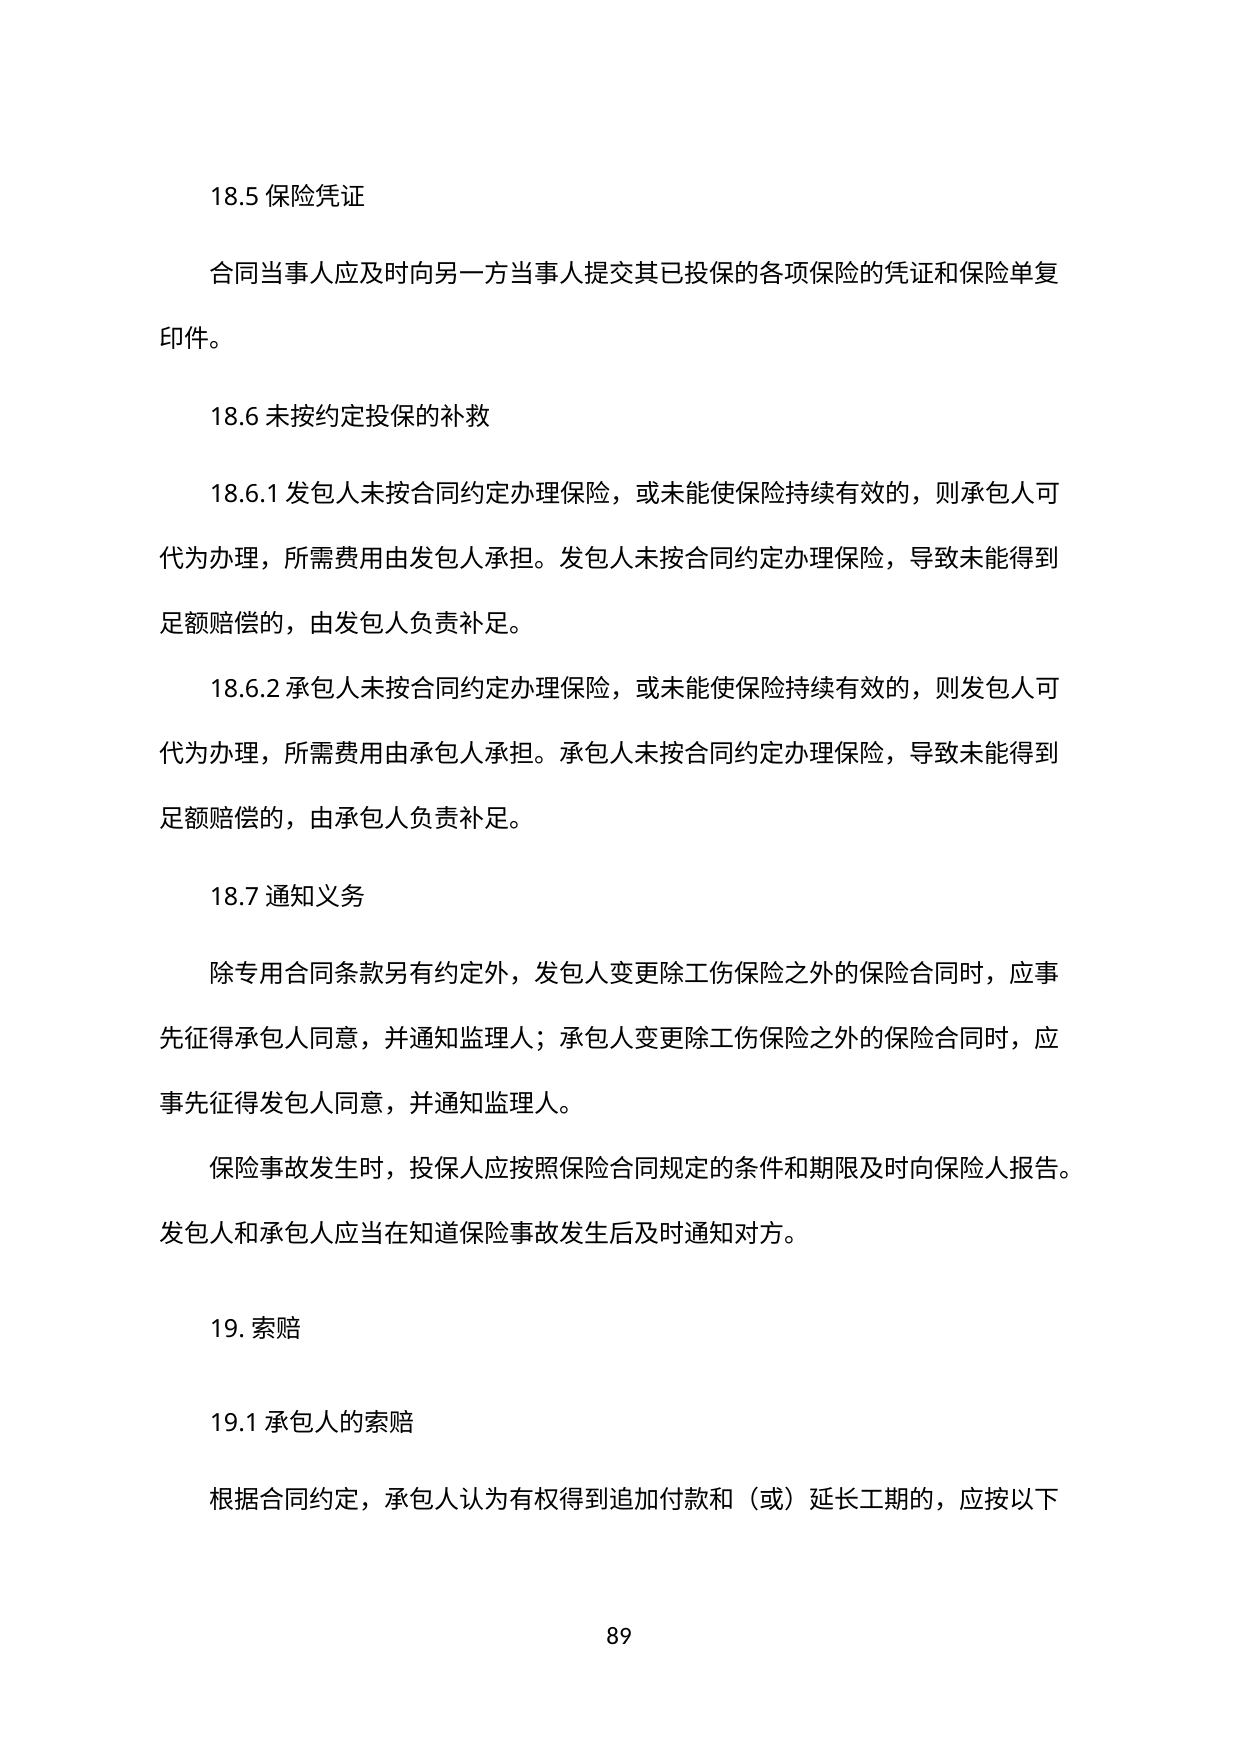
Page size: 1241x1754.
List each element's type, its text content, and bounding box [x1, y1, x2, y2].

subtitle 18.6 未按约定投保的补救 [159, 382, 1078, 447]
subtitle 19. 索赔 [159, 1294, 1078, 1359]
text 除专用合同条款另有约定外，发包人变更除工伤保险之外的保险合同时，应事先征得承包人同意，并通知监理人；承包人变更除工伤保险之外的保险合同时，应事先征得发包人同意，并通知监理人。 [159, 939, 1078, 1134]
text 保险事故发生时，投保人应按照保险合同规定的条件和期限及时向保险人报告。发包人和承包人应当在知道保险事故发生后及时通知对方。 [159, 1134, 1078, 1264]
text 合同当事人应及时向另一方当事人提交其已投保的各项保险的凭证和保险单复印件。 [159, 239, 1078, 369]
text 18.6.2承包人未按合同约定办理保险，或未能使保险持续有效的，则发包人可代为办理，所需费用由承包人承担。承包人未按合同约定办理保险，导致未能得到足额赔偿的，由承包人负责补足。 [159, 654, 1078, 849]
subtitle 18.7 通知义务 [159, 862, 1078, 927]
text 18.6.1发包人未按合同约定办理保险，或未能使保险持续有效的，则承包人可代为办理，所需费用由发包人承担。发包人未按合同约定办理保险，导致未能得到足额赔偿的，由发包人负责补足。 [159, 459, 1078, 654]
subtitle 18.5 保险凭证 [159, 162, 1078, 227]
subtitle 19.1承包人的索赔 [159, 1388, 1078, 1453]
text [159, 1465, 1078, 1530]
